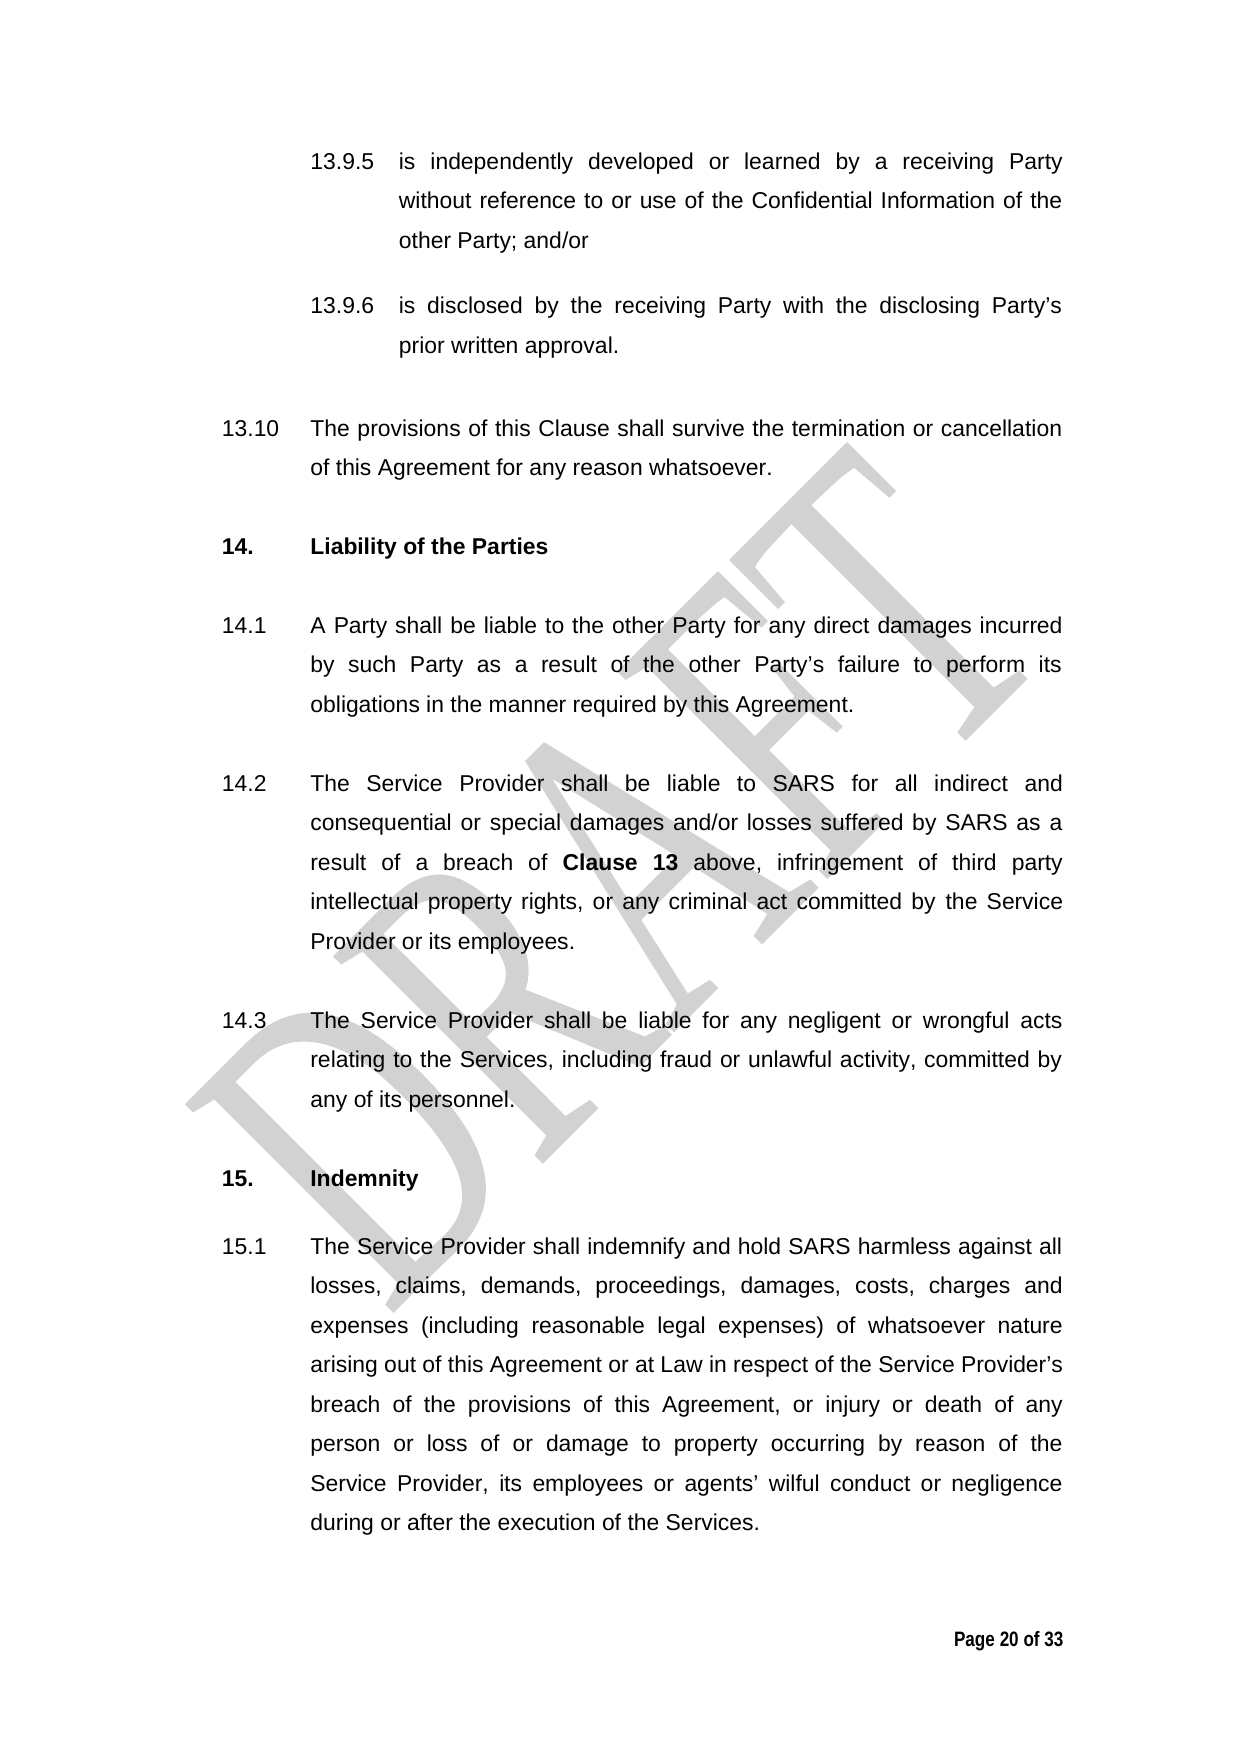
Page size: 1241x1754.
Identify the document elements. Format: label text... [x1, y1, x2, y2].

list is disclosed by the receiving Party with the disclosing Party’s prior written approval. [310, 292, 1063, 358]
list The Service Provider shall indemnify and hold SARS harmless against all losses, claims, demands, proceedings, damages, costs, charges and expenses (including reasonable legal expenses) of whatsoever nature arising out of this Agreement or at Law in respect of the Service Provider’s breach of the provisions of this Agreement, or injury or death of any person or loss of or damage to property occurring by reason of the Service Provider, its employees or agents’ wilful conduct or negligence during or after the execution of the Services. [222, 1233, 1063, 1536]
subtitle Liability of the Parties [222, 533, 1063, 559]
list The provisions of this Clause shall survive the termination or cancellation of this Agreement for any reason whatsoever. [222, 414, 1063, 480]
list is independently developed or learned by a receiving Party without reference to or use of the Confidential Information of the other Party; and/or [310, 148, 1063, 253]
subtitle Indemnity [222, 1165, 1063, 1191]
list The Service Provider shall be liable to SARS for all indirect and consequential or special damages and/or losses suffered by SARS as a result of a breach of Clause 13 above, infringement of third party intellectual property rights, or any criminal act committed by the Service Provider or its employees. [222, 770, 1063, 954]
list The Service Provider shall be liable for any negligent or wrongful acts relating to the Services, including fraud or unlawful activity, committed by any of its personnel. [222, 1007, 1063, 1112]
list A Party shall be liable to the other Party for any direct damages incurred by such Party as a result of the other Party’s failure to perform its obligations in the manner required by this Agreement. [222, 612, 1063, 717]
